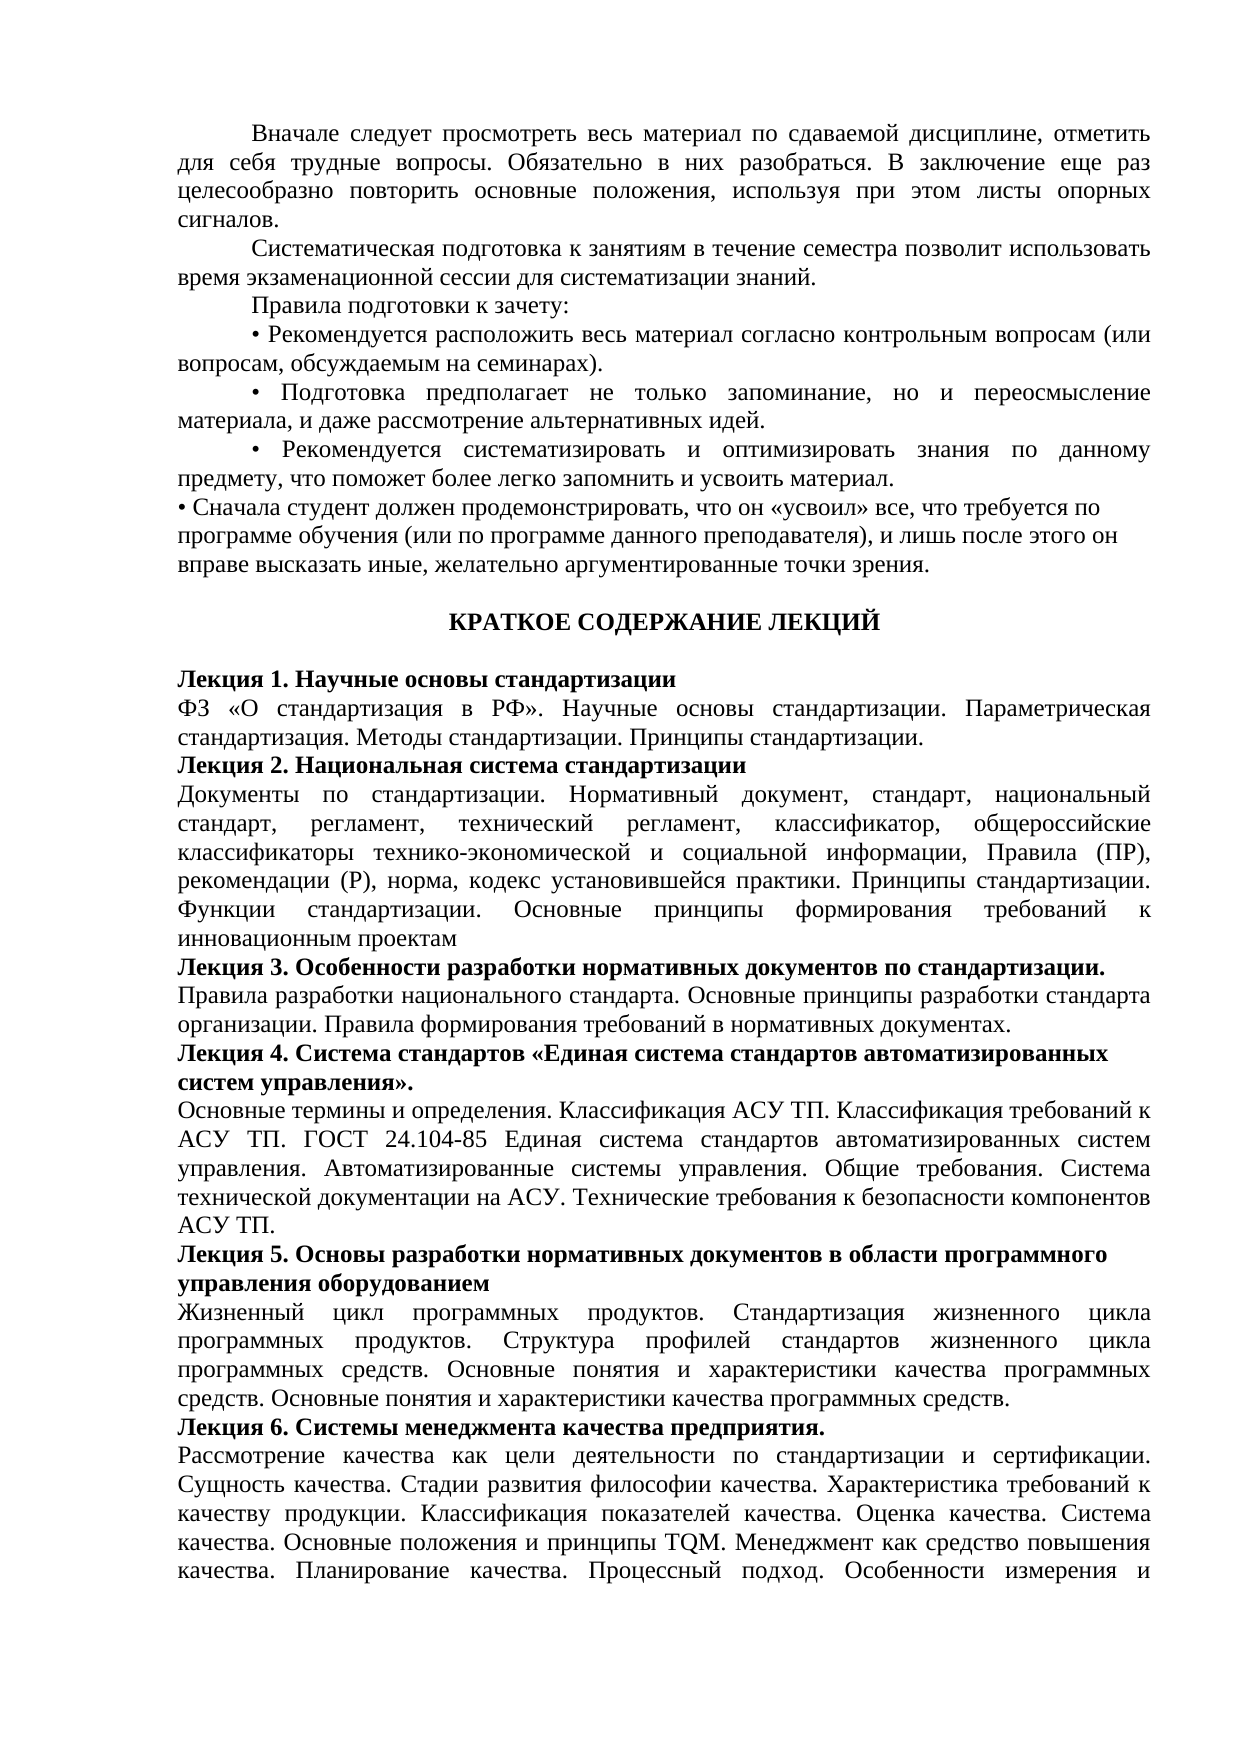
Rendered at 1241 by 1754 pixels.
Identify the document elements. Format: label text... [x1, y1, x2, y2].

text Лекция 6. Системы менеджмента качества предприятия. [177, 1412, 1152, 1441]
text Жизненный цикл программных продуктов. Стандартизация жизненного цикла программных продуктов. Структура профилей стандартов жизненного цикла программных средств. Основные понятия и характеристики качества программных средств. Основные понятия и характеристики качества программных средств. [177, 1297, 1152, 1412]
text Основные термины и определения. Классификация АСУ ТП. Классификация требований к АСУ ТП. ГОСТ 24.104-85 Единая система стандартов автоматизированных систем управления. Автоматизированные системы управления. Общие требования. Система технической документации на АСУ. Технические требования к безопасности компонентов АСУ ТП. [177, 1096, 1152, 1239]
text Документы по стандартизации. Нормативный документ, стандарт, национальный стандарт, регламент, технический регламент, классификатор, общероссийские классификаторы технико-экономической и социальной информации, Правила (ПР), рекомендации (Р), норма, кодекс установившейся практики. Принципы стандартизации. Функции стандартизации. Основные принципы формирования требований к инновационным проектам [177, 779, 1152, 952]
text • Подготовка предполагает не только запоминание, но и переосмысление материала, и даже рассмотрение альтернативных идей. [177, 377, 1152, 434]
text Лекция 5. Основы разработки нормативных документов в области программного управления оборудованием [177, 1239, 1152, 1297]
text Систематическая подготовка к занятиям в течение семестра позволит использовать время экзаменационной сессии для систематизации знаний. [177, 233, 1152, 291]
text КРАТКОЕ СОДЕРЖАНИЕ ЛЕКЦИЙ [177, 607, 1152, 636]
text • Рекомендуется систематизировать и оптимизировать знания по данному предмету, что поможет более легко запомнить и усвоить материал. [177, 434, 1152, 492]
text Вначале следует просмотреть весь материал по сдаваемой дисциплине, отметить для себя трудные вопросы. Обязательно в них разобраться. В заключение еще раз целесообразно повторить основные положения, используя при этом листы опорных сигналов. [177, 118, 1152, 233]
text Лекция 3. Особенности разработки нормативных документов по стандартизации. [177, 952, 1152, 981]
text • Рекомендуется расположить весь материал согласно контрольным вопросам (или вопросам, обсуждаемым на семинарах). [177, 319, 1152, 377]
text Правила подготовки к зачету: [177, 291, 1152, 319]
text Лекция 4. Система стандартов «Единая система стандартов автоматизированных систем управления». [177, 1038, 1152, 1096]
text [177, 1441, 1152, 1584]
text Правила разработки национального стандарта. Основные принципы разработки стандарта организации. Правила формирования требований в нормативных документах. [177, 981, 1152, 1038]
text Лекция 1. Научные основы стандартизации [177, 664, 1152, 693]
text • Сначала студент должен продемонстрировать, что он «усвоил» все, что требуется по программе обучения (или по программе данного преподавателя), и лишь после этого он вправе высказать иные, желательно аргументированные точки зрения. [177, 492, 1152, 578]
text ФЗ «О стандартизация в РФ». Научные основы стандартизации. Параметрическая стандартизация. Методы стандартизации. Принципы стандартизации. [177, 693, 1152, 751]
text Лекция 2. Национальная система стандартизации [177, 751, 1152, 779]
